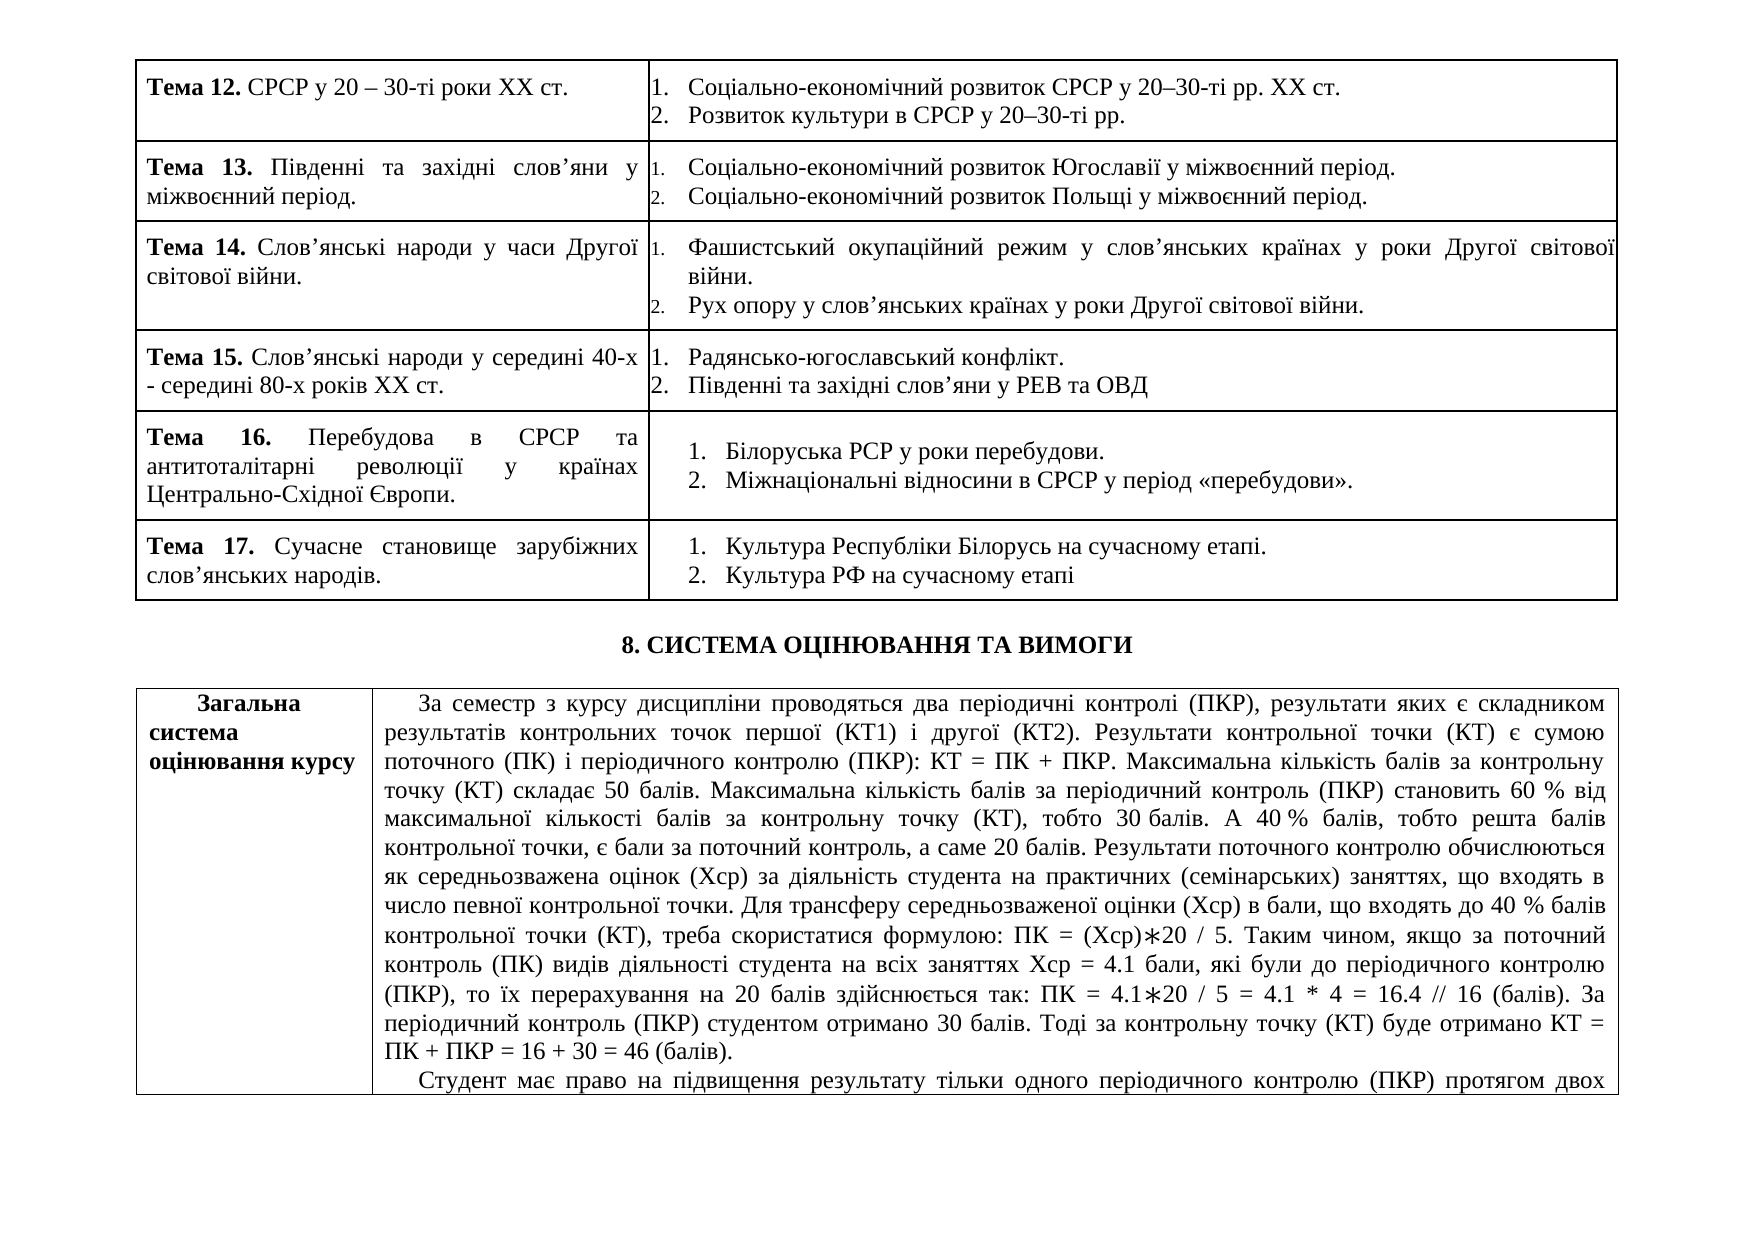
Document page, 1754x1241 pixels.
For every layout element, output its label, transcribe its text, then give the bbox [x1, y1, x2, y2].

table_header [373, 689, 1618, 1094]
text 8. Система оцінювання та вимоги [118, 630, 1636, 659]
table_cell Тема 12. СРСР у 20 – 30-ті роки XX ст. [137, 61, 648, 139]
table_cell Радянсько-югославський конфлікт. Південні та західні слов’яни у РЕВ та ОВД [650, 331, 1616, 409]
table_cell Тема 16. Перебудова в СРСР та антитоталітарні революції у країнах Центрально-Східної Європи. [137, 412, 648, 519]
table_cell Тема 15. Слов’янські народи у середині 40-х - середині 80-х років XX ст. [137, 331, 648, 409]
table_cell Соціально-економічний розвиток Югославії у міжвоєнний період. Соціально-економічний розвиток Польщі у міжвоєнний період. [650, 142, 1616, 220]
table_cell Білоруська РСР у роки перебудови. Міжнаціональні відносини в СРСР у період «перебудови». [650, 412, 1616, 519]
table_cell Фашистський окупаційний режим у слов’янських країнах у роки Другої світової війни. Рух опору у слов’янських країнах у роки Другої світової війни. [650, 222, 1616, 329]
table_cell Тема 14. Слов’янські народи у часи Другої світової війни. [137, 222, 648, 329]
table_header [137, 689, 372, 1094]
table_cell Культура Республіки Білорусь на сучасному етапі. Культура РФ на сучасному етапі [650, 521, 1616, 599]
table_cell Тема 17. Сучасне становище зарубіжних слов’янських народів. [137, 521, 648, 599]
table_cell Соціально-економічний розвиток СРСР у 20–30-ті рр. ХХ ст. Розвиток культури в СРСР у 20–30-ті рр. [650, 61, 1616, 139]
table_cell Тема 13. Південні та західні слов’яни у міжвоєнний період. [137, 142, 648, 220]
